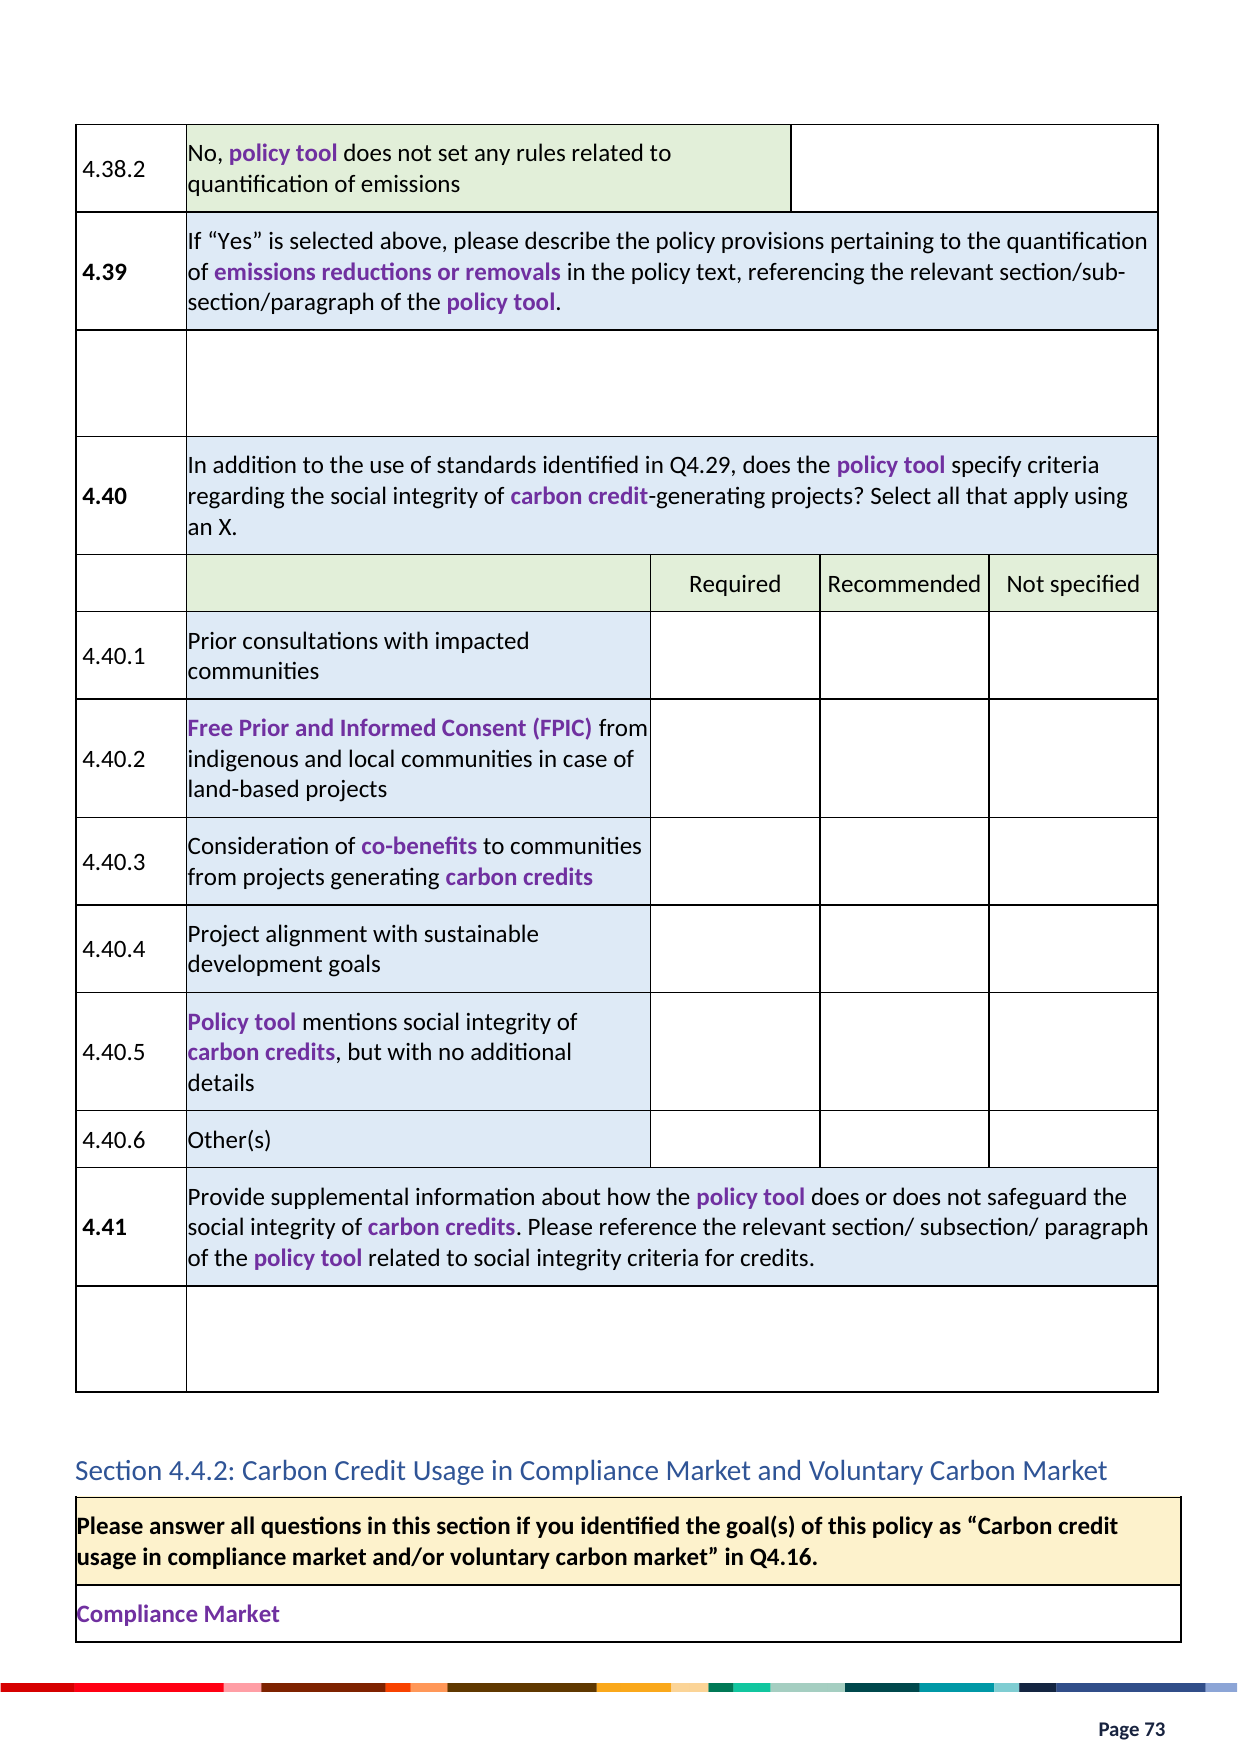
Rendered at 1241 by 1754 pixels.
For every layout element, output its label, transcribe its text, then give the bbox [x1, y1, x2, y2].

subtitle Section 4.4.2: Carbon Credit Usage in Compliance Market and Voluntary Carbon Market [75, 1452, 1165, 1488]
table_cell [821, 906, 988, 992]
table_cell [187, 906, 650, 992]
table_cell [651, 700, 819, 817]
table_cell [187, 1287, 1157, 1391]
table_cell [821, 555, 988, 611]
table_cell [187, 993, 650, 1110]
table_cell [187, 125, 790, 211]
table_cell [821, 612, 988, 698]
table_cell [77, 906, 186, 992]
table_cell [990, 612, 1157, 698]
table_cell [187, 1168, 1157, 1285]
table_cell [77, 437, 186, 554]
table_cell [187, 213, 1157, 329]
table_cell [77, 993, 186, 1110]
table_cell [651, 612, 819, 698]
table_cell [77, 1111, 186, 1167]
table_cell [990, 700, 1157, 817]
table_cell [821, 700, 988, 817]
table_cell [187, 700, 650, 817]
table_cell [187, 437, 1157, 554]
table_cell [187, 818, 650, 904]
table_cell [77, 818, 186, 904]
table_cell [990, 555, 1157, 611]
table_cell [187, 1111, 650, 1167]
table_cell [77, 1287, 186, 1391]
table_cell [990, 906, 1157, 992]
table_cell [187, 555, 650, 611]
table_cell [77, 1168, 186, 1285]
picture [0, 1683, 1236, 1692]
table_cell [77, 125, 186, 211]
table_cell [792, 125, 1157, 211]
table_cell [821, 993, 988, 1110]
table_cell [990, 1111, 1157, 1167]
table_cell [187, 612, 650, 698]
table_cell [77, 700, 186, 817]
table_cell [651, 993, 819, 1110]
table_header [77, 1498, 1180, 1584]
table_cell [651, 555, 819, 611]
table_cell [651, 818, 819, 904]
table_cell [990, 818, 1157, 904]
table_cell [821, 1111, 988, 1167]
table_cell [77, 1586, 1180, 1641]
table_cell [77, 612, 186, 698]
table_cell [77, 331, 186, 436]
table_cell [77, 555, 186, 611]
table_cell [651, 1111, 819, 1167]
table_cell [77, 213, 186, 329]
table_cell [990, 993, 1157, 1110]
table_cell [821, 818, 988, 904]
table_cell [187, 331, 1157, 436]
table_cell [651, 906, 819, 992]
